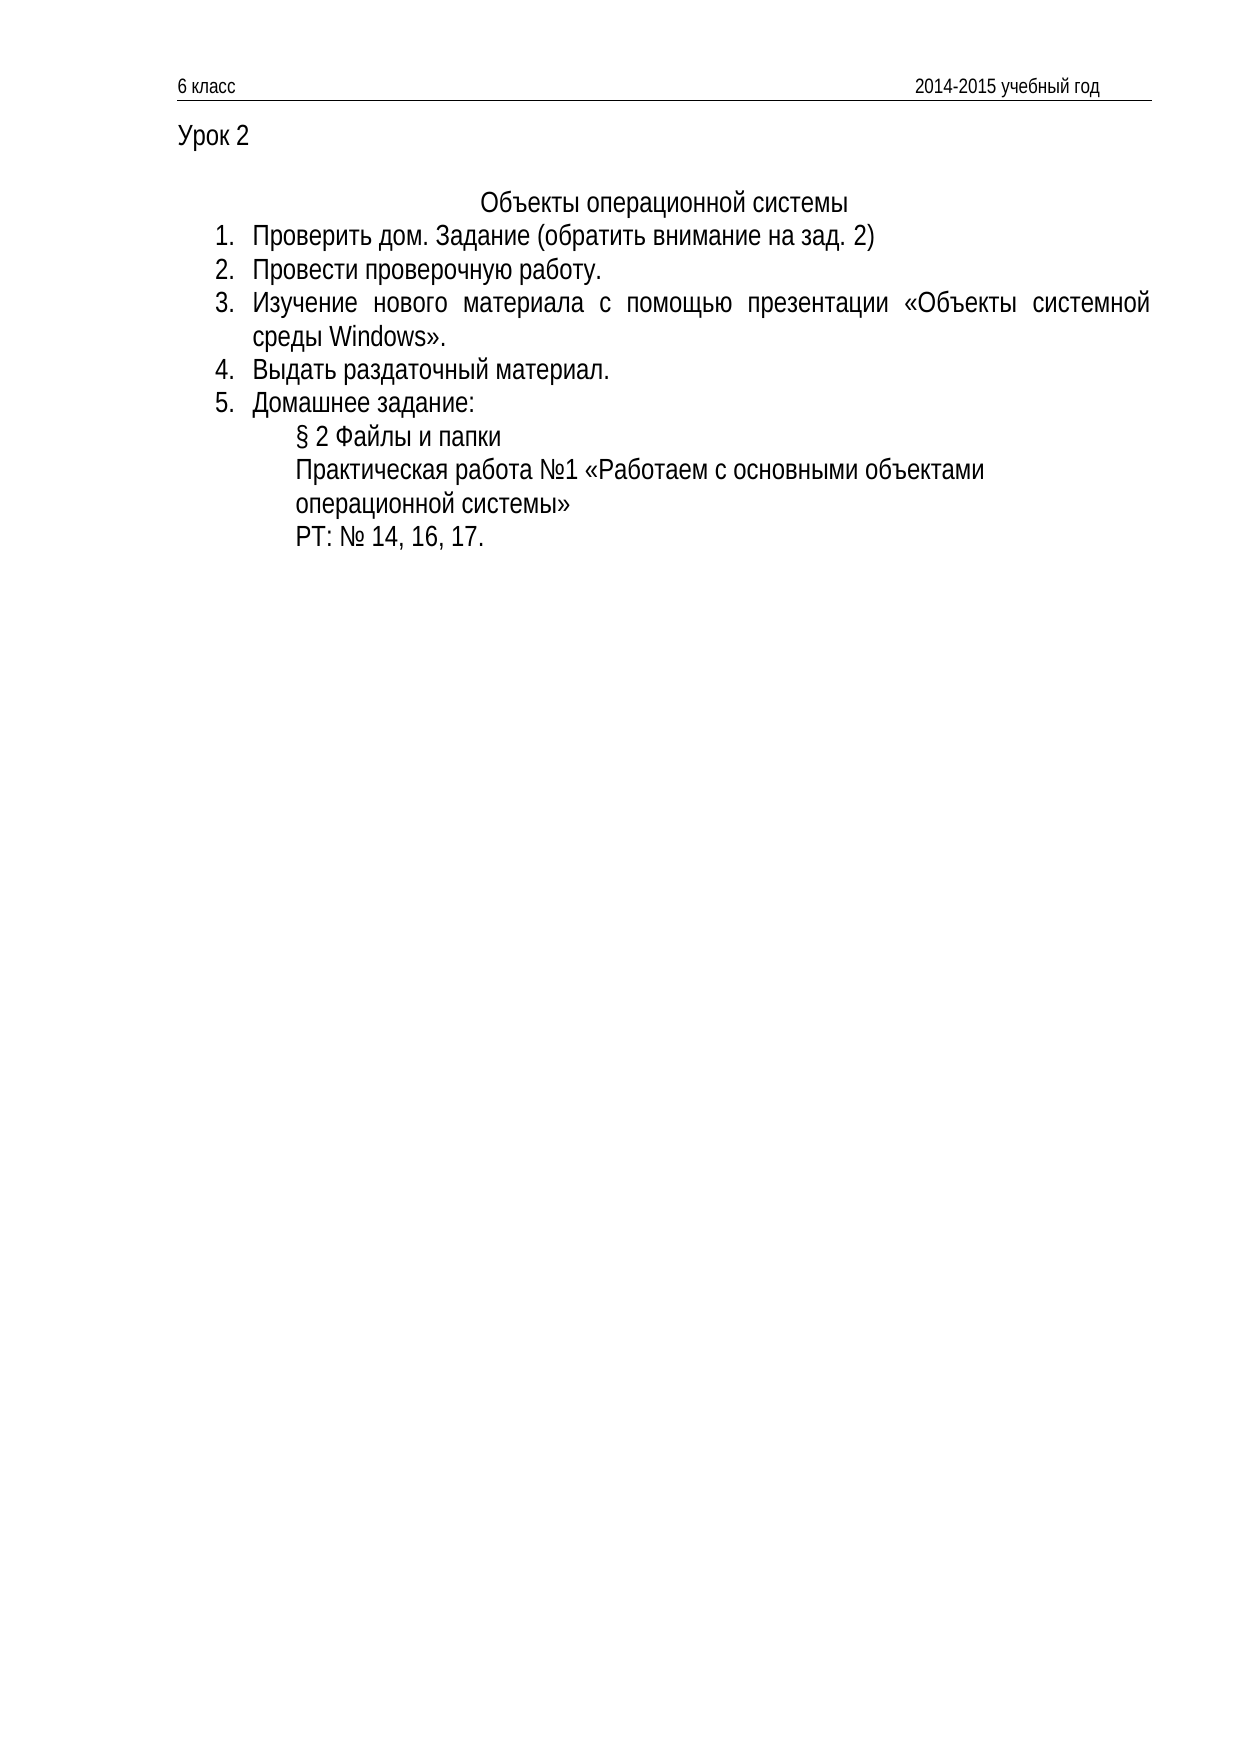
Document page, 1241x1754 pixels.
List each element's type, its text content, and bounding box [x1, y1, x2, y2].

text § 2 Файлы и папки [295, 419, 1152, 452]
list Проверить дом. Задание (обратить внимание на зад. 2) [215, 218, 1152, 252]
list Провести проверочную работу. [215, 252, 1152, 285]
text Объекты операционной системы [177, 185, 1152, 218]
list Изучение нового материала с помощью презентации «Объекты системной среды Windows». [215, 285, 1152, 352]
text Урок 2 [177, 118, 1152, 152]
list Домашнее задание: [215, 386, 1152, 419]
text Практическая работа №1 «Работаем с основными объектами операционной системы» [295, 452, 1152, 519]
list Выдать раздаточный материал. [215, 352, 1152, 386]
text РТ: № 14, 16, 17. [295, 519, 1152, 553]
